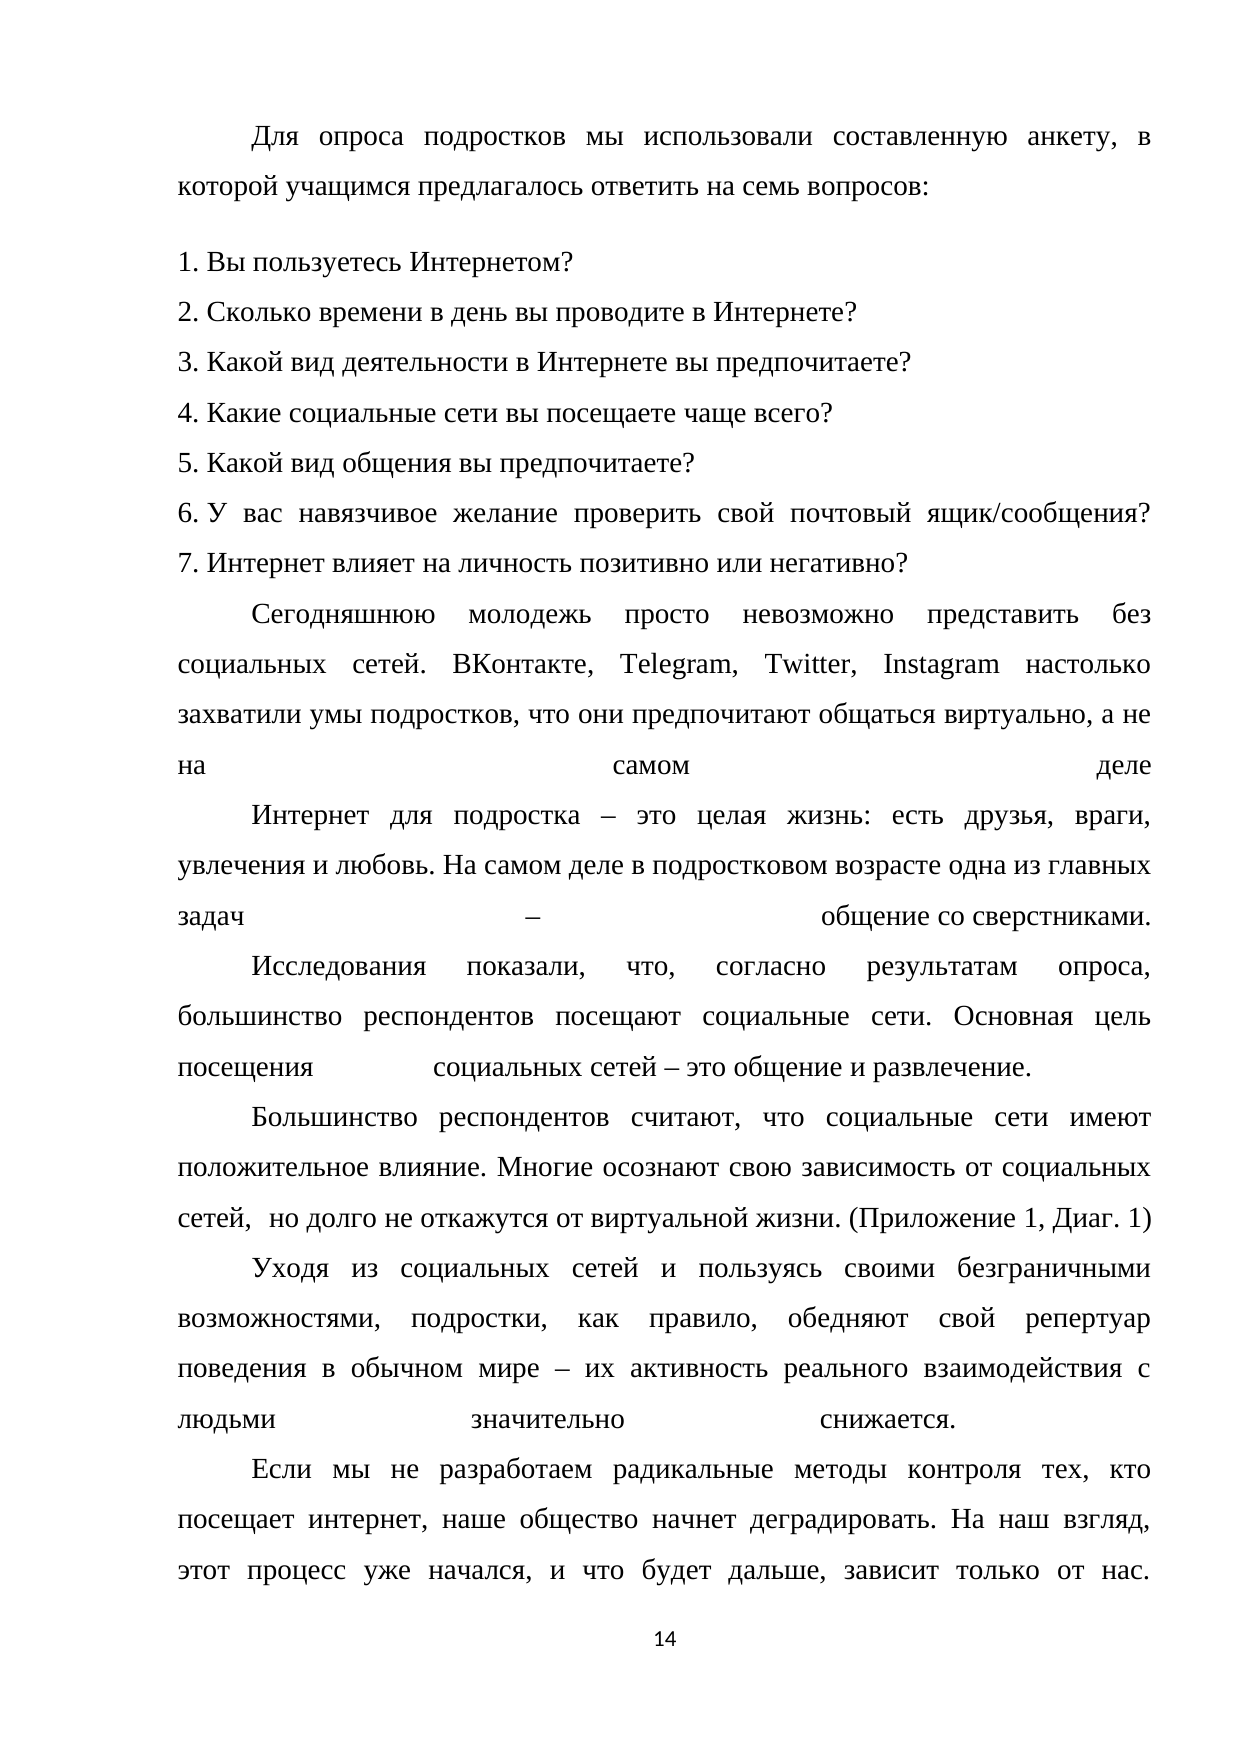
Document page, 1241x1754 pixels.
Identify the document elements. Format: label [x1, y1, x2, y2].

text [177, 244, 1152, 1585]
text [177, 118, 1152, 202]
